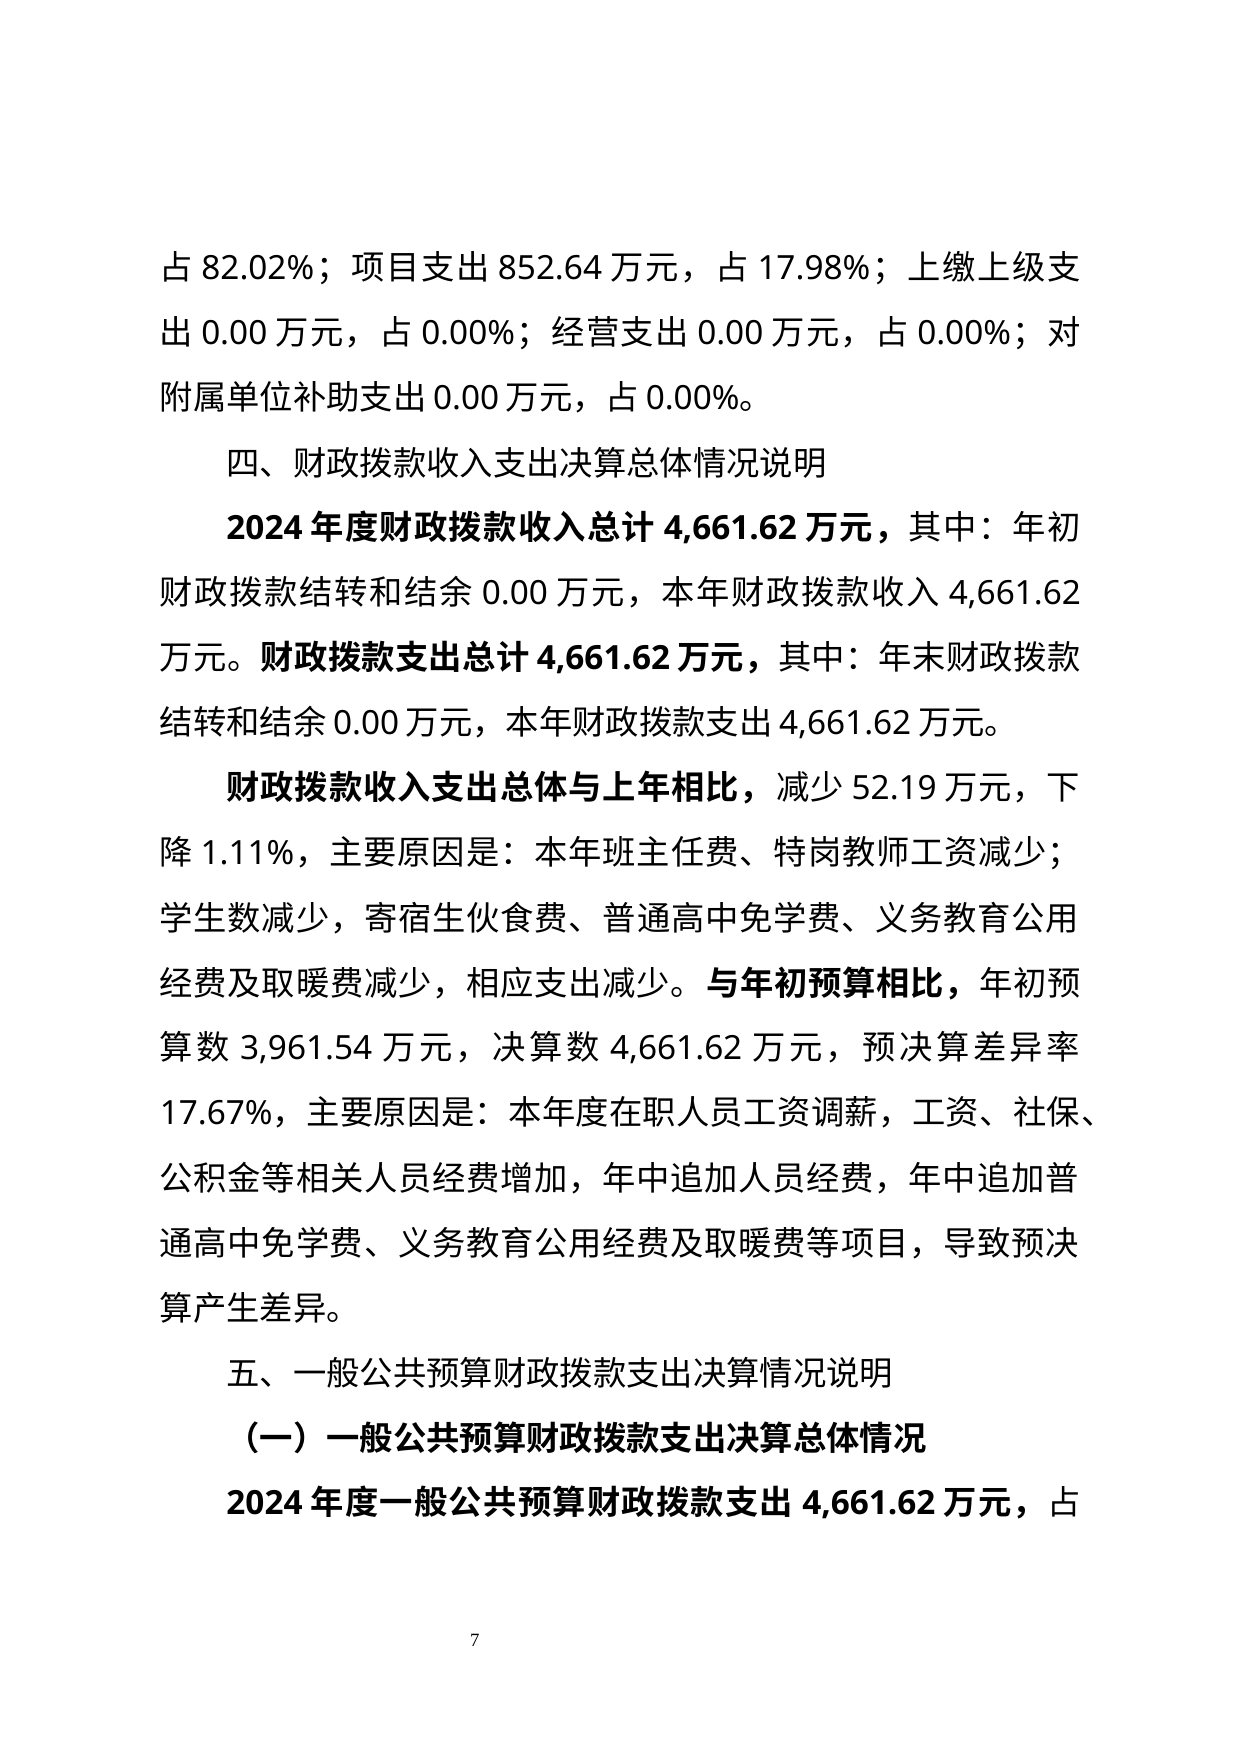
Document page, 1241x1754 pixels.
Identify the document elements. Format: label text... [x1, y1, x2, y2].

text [159, 233, 1081, 428]
text 四、财政拨款收入支出决算总体情况说明 [159, 428, 1081, 493]
text 五、一般公共预算财政拨款支出决算情况说明 [159, 1338, 1081, 1403]
text 2024年度财政拨款收入总计4,661.62万元，其中：年初财政拨款结转和结余0.00万元，本年财政拨款收入4,661.62万元。财政拨款支出总计4,661.62万元，其中：年末财政拨款结转和结余0.00万元，本年财政拨款支出4,661.62万元。 [159, 493, 1081, 753]
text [159, 1468, 1081, 1533]
text （一）一般公共预算财政拨款支出决算总体情况 [159, 1403, 1081, 1468]
text 财政拨款收入支出总体与上年相比，减少52.19万元，下降1.11%，主要原因是：本年班主任费、特岗教师工资减少；学生数减少，寄宿生伙食费、普通高中免学费、义务教育公用经费及取暖费减少，相应支出减少。与年初预算相比，年初预算数3,961.54万元，决算数4,661.62万元，预决算差异率17.67%，主要原因是：本年度在职人员工资调薪，工资、社保、公积金等相关人员经费增加，年中追加人员经费，年中追加普通高中免学费、义务教育公用经费及取暖费等项目，导致预决算产生差异。 [159, 753, 1081, 1338]
